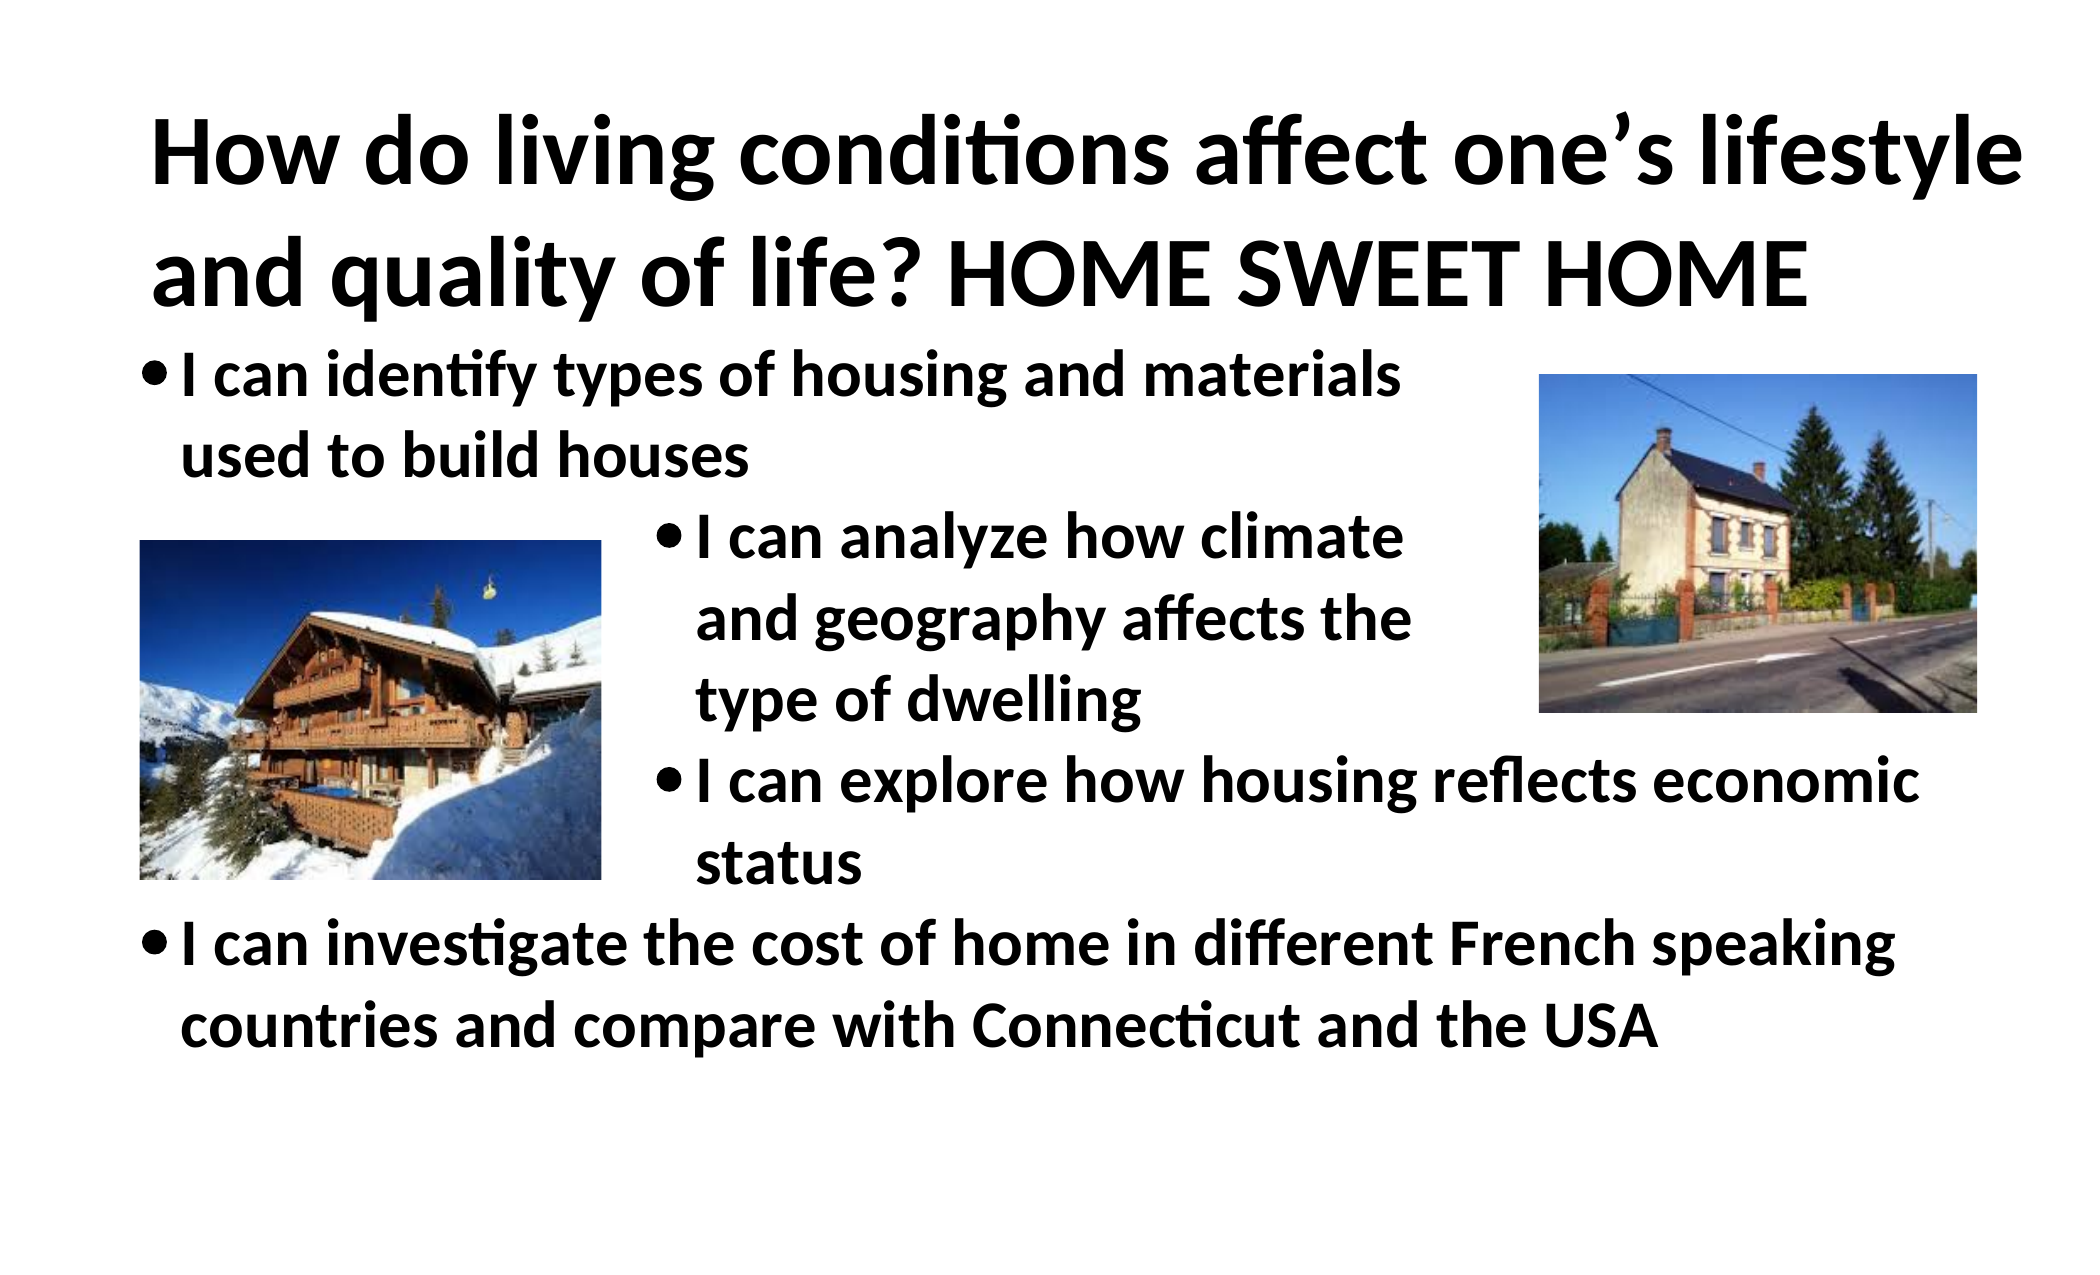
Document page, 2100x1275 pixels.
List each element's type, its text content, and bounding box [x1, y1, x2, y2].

picture [1538, 374, 1978, 713]
list I can identify types of housing and materials used to build houses [143, 331, 2010, 494]
list I can analyze how climate and geography affects the type of dwelling [143, 494, 2010, 738]
picture [139, 540, 602, 880]
list I can explore how housing reflects economic status [143, 738, 2010, 901]
text How do living conditions affect one’s lifestyle and quality of life? HOME SWEET HOME [150, 87, 2085, 331]
list I can investigate the cost of home in different French speaking countries and compare with Connecticut and the USA [143, 901, 2010, 1064]
